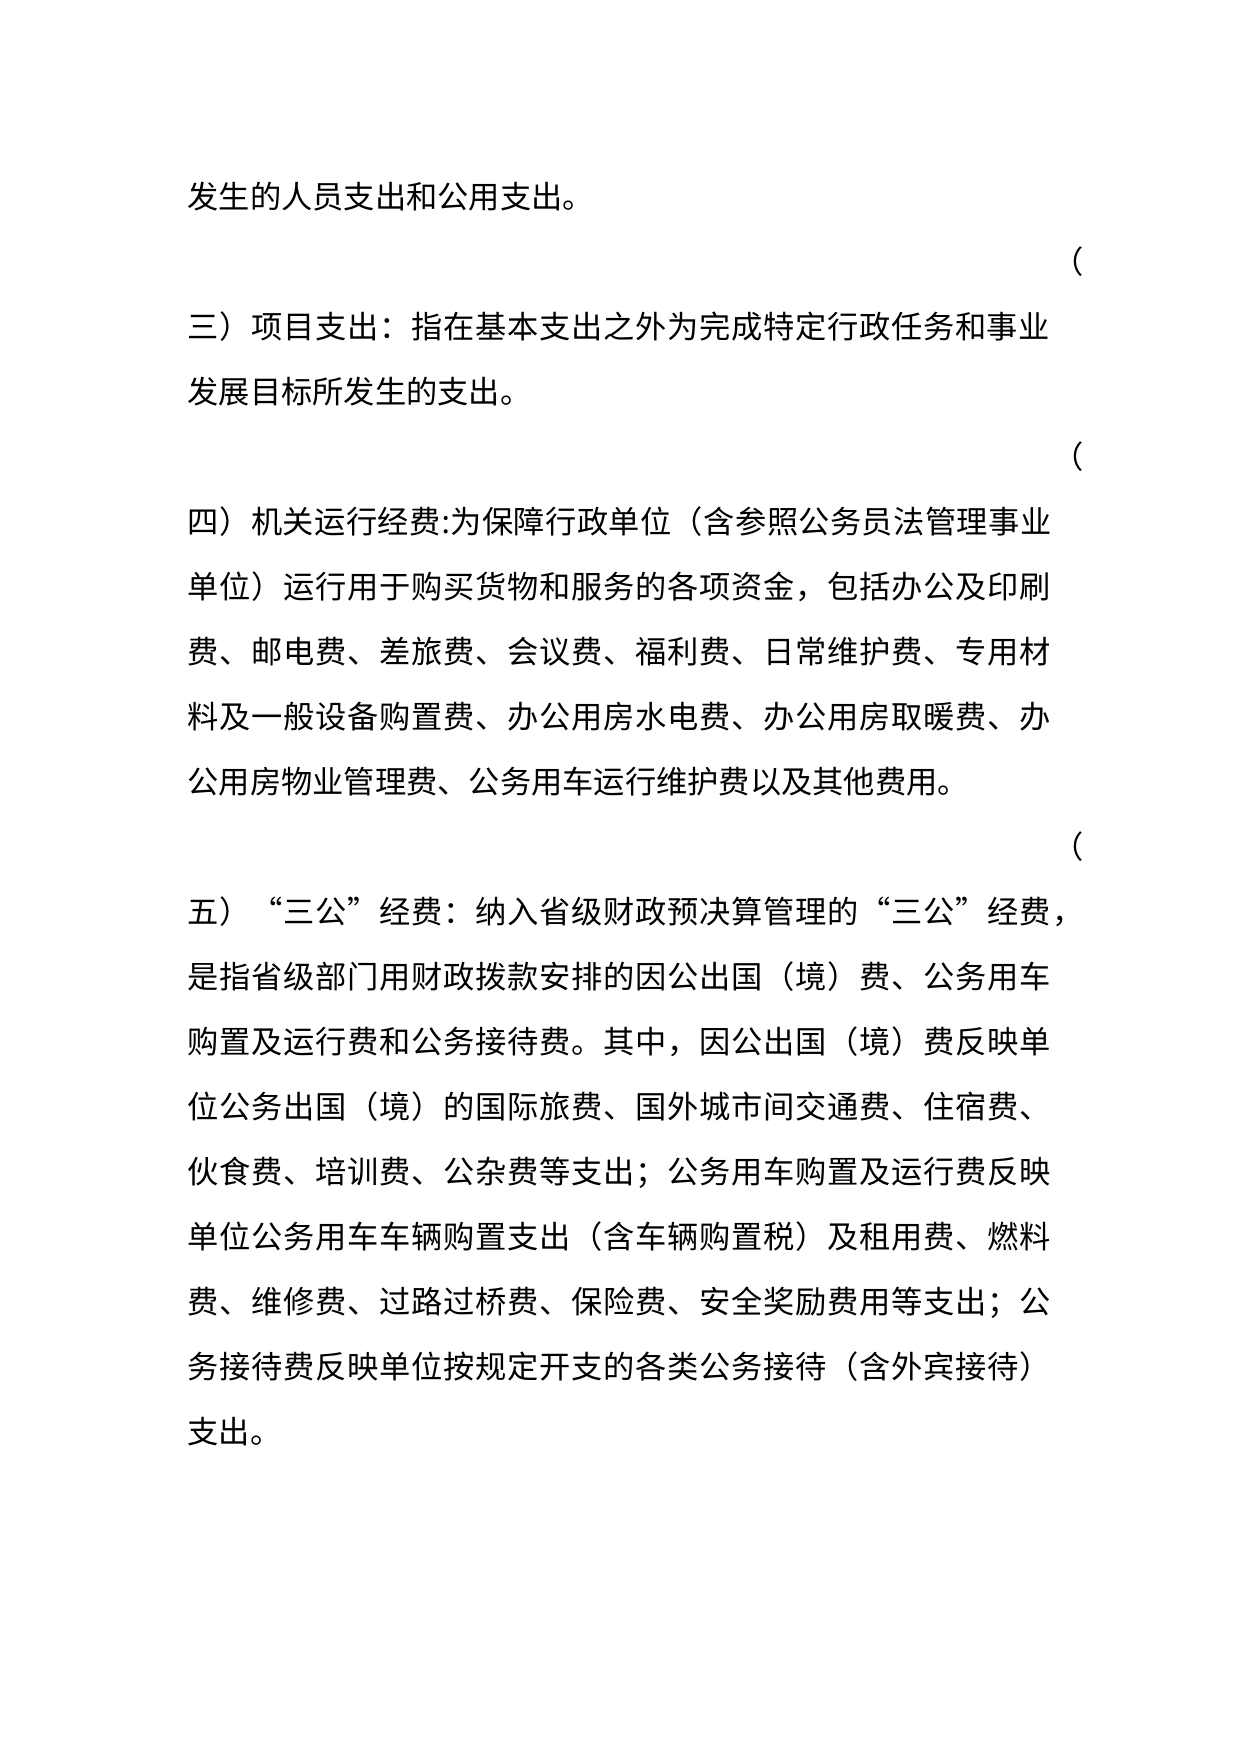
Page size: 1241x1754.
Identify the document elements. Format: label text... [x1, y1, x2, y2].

text （五）“三公”经费：纳入省级财政预决算管理的“三公”经费，是指省级部门用财政拨款安排的因公出国（境）费、公务用车购置及运行费和公务接待费。其中，因公出国（境）费反映单位公务出国（境）的国际旅费、国外城市间交通费、住宿费、伙食费、培训费、公杂费等支出；公务用车购置及运行费反映单位公务用车车辆购置支出（含车辆购置税）及租用费、燃料费、维修费、过路过桥费、保险费、安全奖励费用等支出；公务接待费反映单位按规定开支的各类公务接待（含外宾接待）支出。 [187, 812, 1053, 1462]
text （三）项目支出：指在基本支出之外为完成特定行政任务和事业发展目标所发生的支出。 [187, 227, 1053, 422]
text （四）机关运行经费:为保障行政单位（含参照公务员法管理事业单位）运行用于购买货物和服务的各项资金，包括办公及印刷费、邮电费、差旅费、会议费、福利费、日常维护费、专用材料及一般设备购置费、办公用房水电费、办公用房取暖费、办公用房物业管理费、公务用车运行维护费以及其他费用。 [187, 422, 1053, 812]
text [187, 162, 1053, 227]
